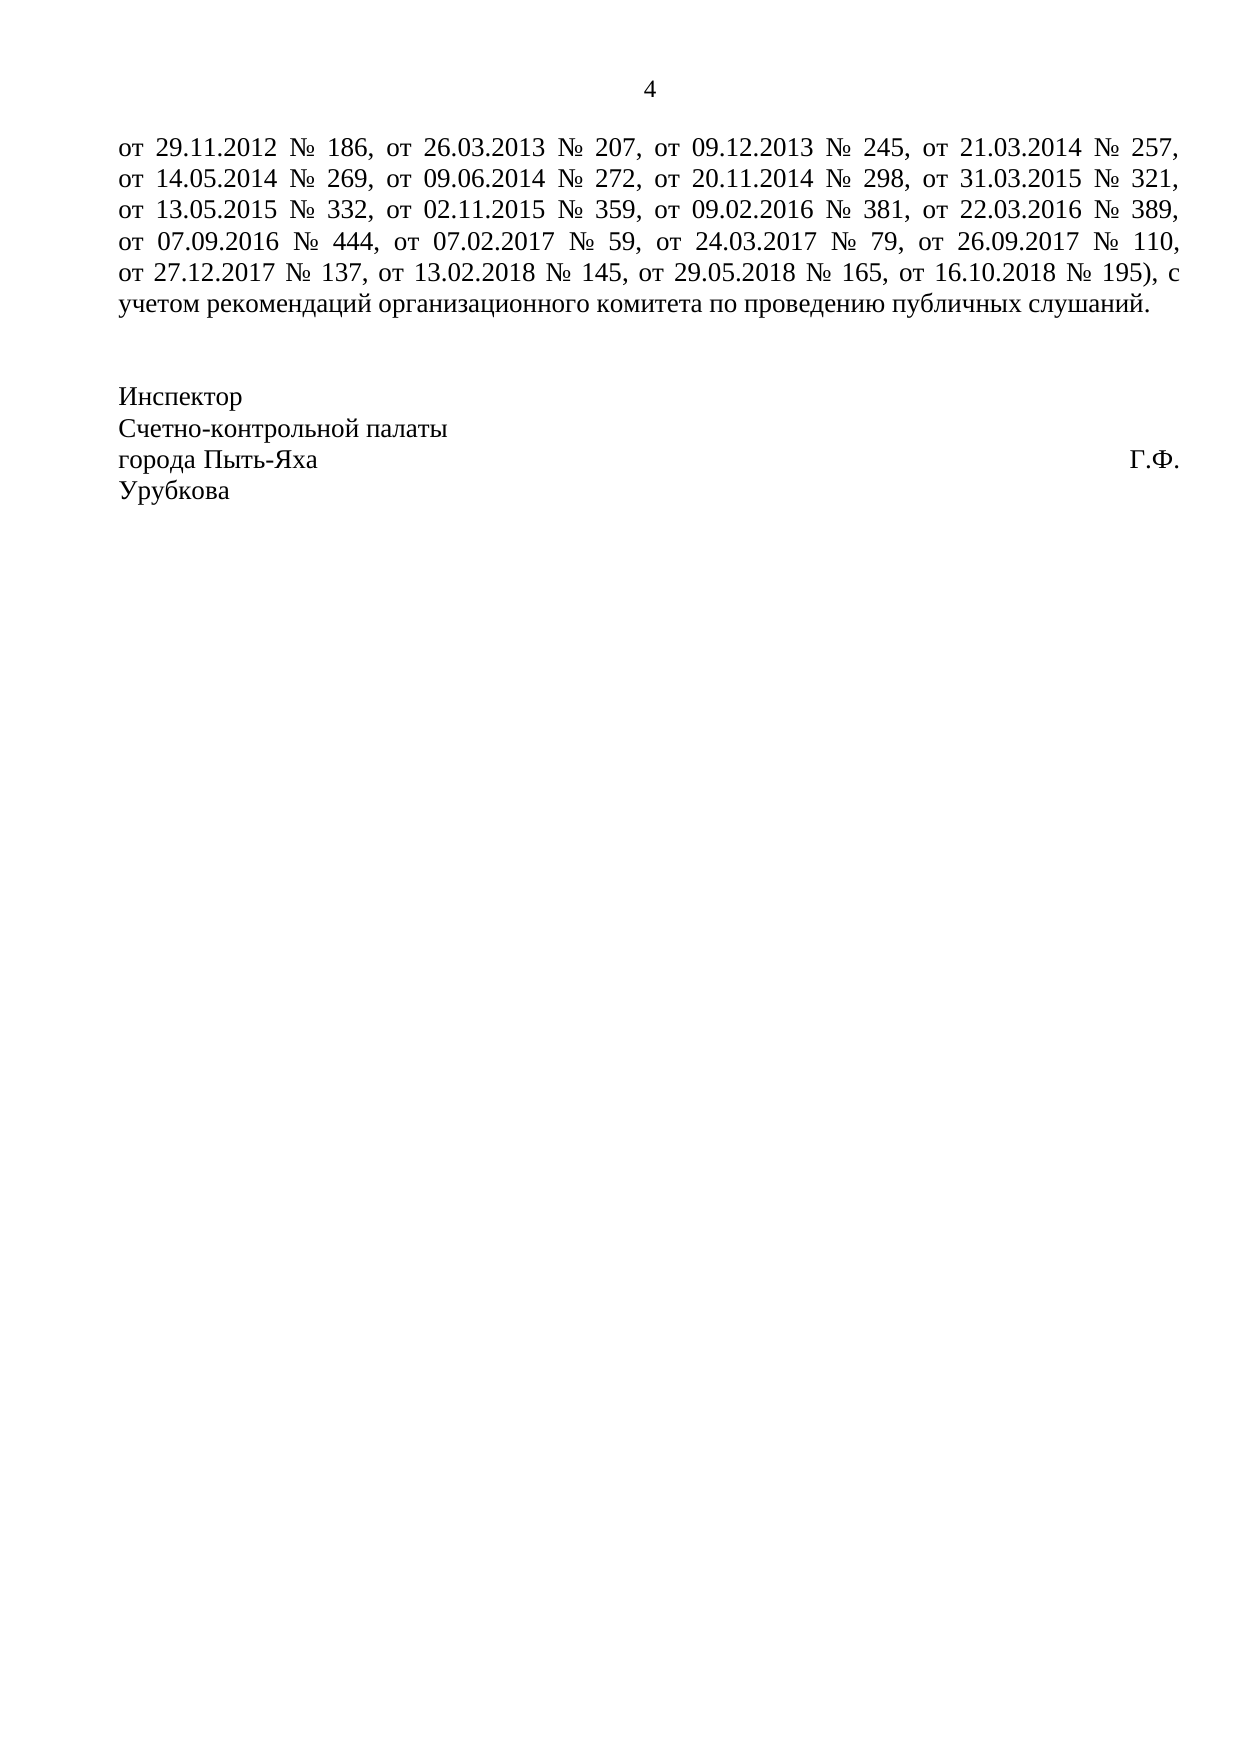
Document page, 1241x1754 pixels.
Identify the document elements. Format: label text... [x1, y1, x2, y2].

text Инспектор [118, 381, 1181, 412]
text города Пыть-Яха Г.Ф. Урубкова [118, 443, 1181, 505]
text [118, 131, 1181, 318]
text Счетно-контрольной палаты [118, 412, 1181, 443]
